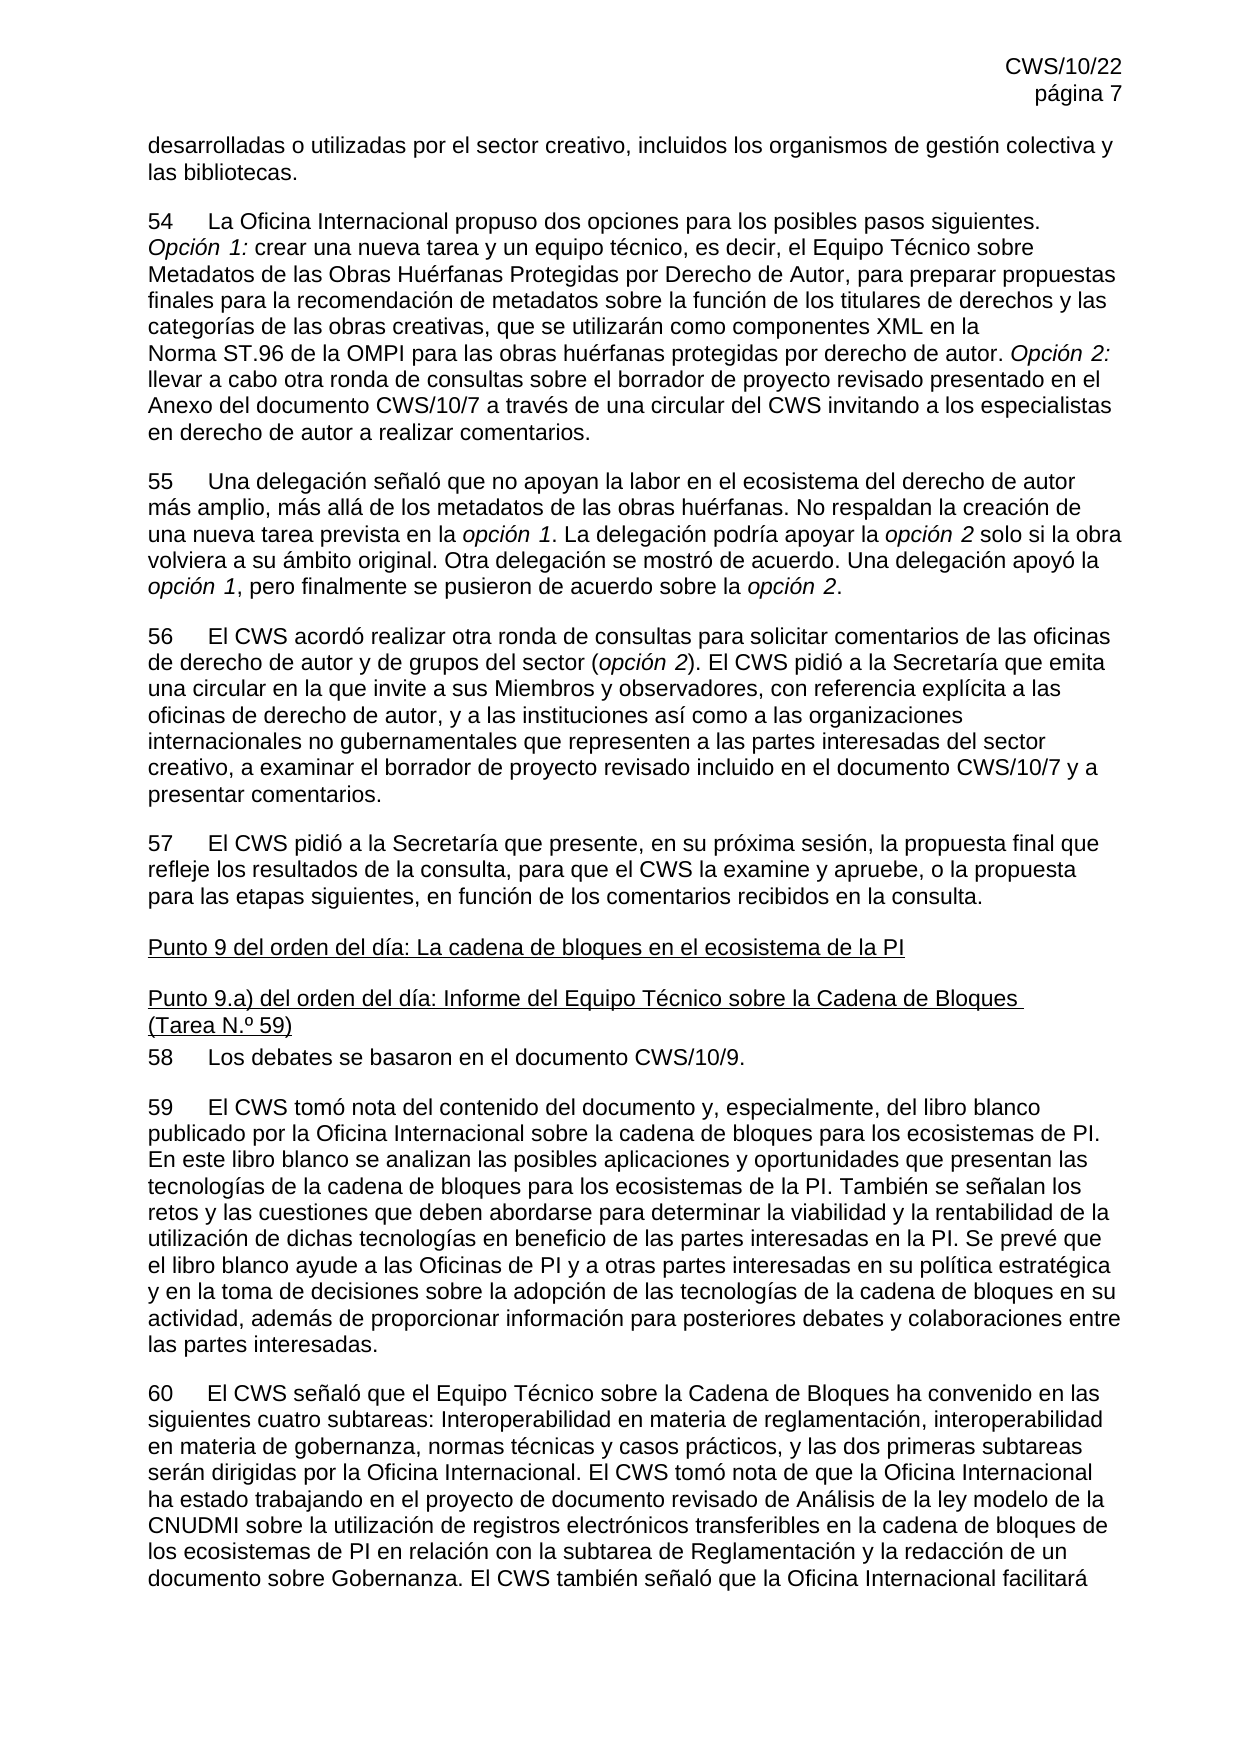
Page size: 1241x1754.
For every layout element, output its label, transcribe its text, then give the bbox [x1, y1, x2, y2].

subtitle Punto 9.a) del orden del día: Informe del Equipo Técnico sobre la Cadena de Bloques (Tarea N.º 59) [148, 985, 1122, 1038]
text Los debates se basaron en el documento CWS/10/9. [148, 1044, 1122, 1071]
text El CWS tomó nota del contenido del documento y, especialmente, del libro blanco publicado por la Oficina Internacional sobre la cadena de bloques para los ecosistemas de PI. En este libro blanco se analizan las posibles aplicaciones y oportunidades que presentan las tecnologías de la cadena de bloques para los ecosistemas de la PI. También se señalan los retos y las cuestiones que deben abordarse para determinar la viabilidad y la rentabilidad de la utilización de dichas tecnologías en beneficio de las partes interesadas en la PI. Se prevé que el libro blanco ayude a las Oficinas de PI y a otras partes interesadas en su política estratégica y en la toma de decisiones sobre la adopción de las tecnologías de la cadena de bloques en su actividad, además de proporcionar información para posteriores debates y colaboraciones entre las partes interesadas. [148, 1094, 1122, 1357]
text Una delegación señaló que no apoyan la labor en el ecosistema del derecho de autor más amplio, más allá de los metadatos de las obras huérfanas. No respaldan la creación de una nueva tarea prevista en la opción 1. La delegación podría apoyar la opción 2 solo si la obra volviera a su ámbito original. Otra delegación se mostró de acuerdo. Una delegación apoyó la opción 1, pero finalmente se pusieron de acuerdo sobre la opción 2. [148, 468, 1122, 600]
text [148, 132, 1122, 185]
text El CWS pidió a la Secretaría que presente, en su próxima sesión, la propuesta final que refleje los resultados de la consulta, para que el CWS la examine y apruebe, o la propuesta para las etapas siguientes, en función de los comentarios recibidos en la consulta. [148, 830, 1122, 909]
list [148, 1380, 1122, 1591]
text La Oficina Internacional propuso dos opciones para los posibles pasos siguientes. Opción 1: crear una nueva tarea y un equipo técnico, es decir, el Equipo Técnico sobre Metadatos de las Obras Huérfanas Protegidas por Derecho de Autor, para preparar propuestas finales para la recomendación de metadatos sobre la función de los titulares de derechos y las categorías de las obras creativas, que se utilizarán como componentes XML en la Norma ST.96 de la OMPI para las obras huérfanas protegidas por derecho de autor. Opción 2: llevar a cabo otra ronda de consultas sobre el borrador de proyecto revisado presentado en el Anexo del documento CWS/10/7 a través de una circular del CWS invitando a los especialistas en derecho de autor a realizar comentarios. [148, 208, 1122, 445]
subtitle Punto 9 del orden del día: La cadena de bloques en el ecosistema de la PI [148, 934, 1122, 960]
text El CWS acordó realizar otra ronda de consultas para solicitar comentarios de las oficinas de derecho de autor y de grupos del sector (opción 2). El CWS pidió a la Secretaría que emita una circular en la que invite a sus Miembros y observadores, con referencia explícita a las oficinas de derecho de autor, y a las instituciones así como a las organizaciones internacionales no gubernamentales que representen a las partes interesadas del sector creativo, a examinar el borrador de proyecto revisado incluido en el documento CWS/10/7 y a presentar comentarios. [148, 623, 1122, 807]
